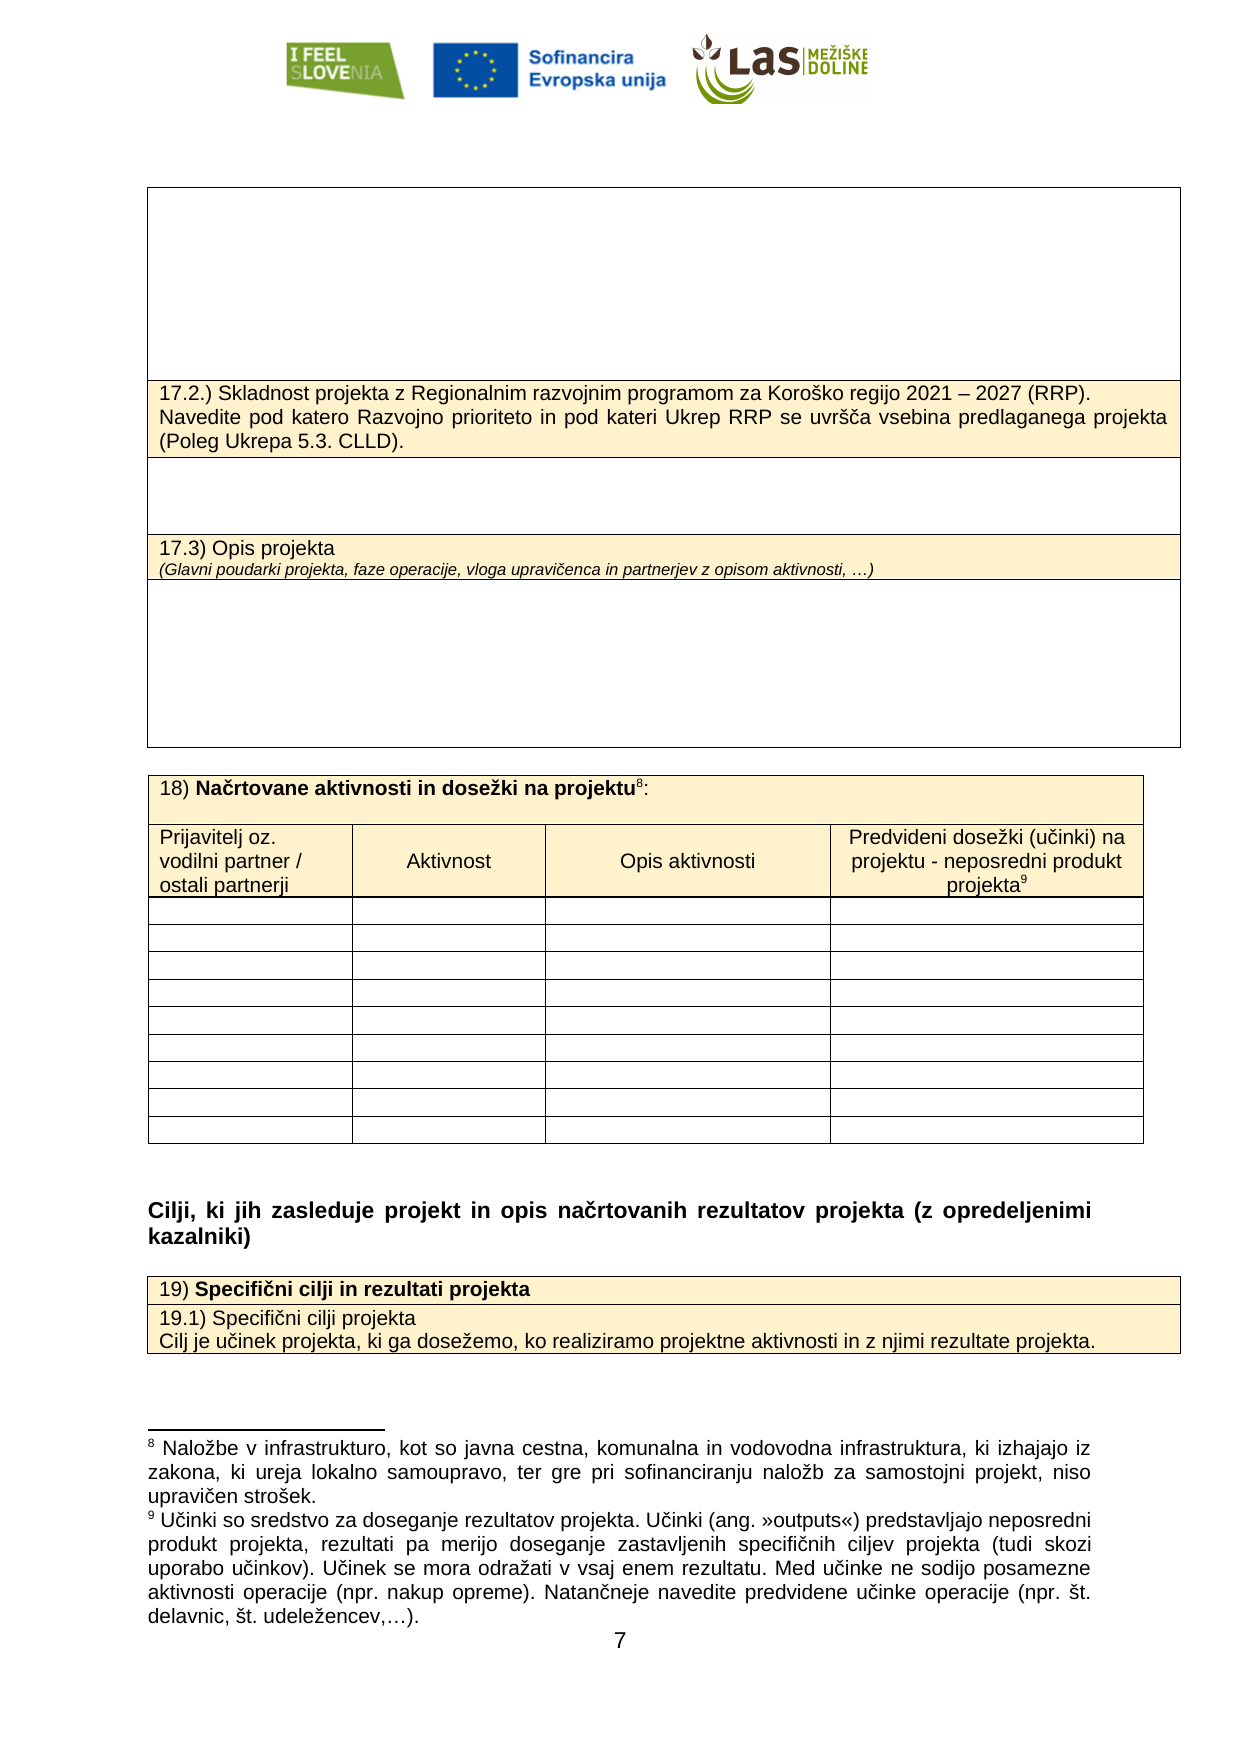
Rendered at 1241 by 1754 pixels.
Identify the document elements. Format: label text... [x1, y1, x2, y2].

table_cell Opis aktivnosti [546, 825, 830, 896]
table_cell [546, 952, 830, 979]
table_cell [353, 1062, 545, 1088]
table_cell [353, 952, 545, 979]
table_cell [148, 188, 1180, 380]
table_cell [149, 1062, 352, 1088]
table_cell [149, 925, 352, 951]
text Cilji, ki jih zasleduje projekt in opis načrtovanih rezultatov projekta (z opredeljenimi kazalniki) [148, 1197, 1093, 1249]
table_cell [546, 1062, 830, 1088]
table_cell [149, 1089, 352, 1116]
picture [692, 34, 868, 104]
table_cell 17.3) Opis projekta (Glavni poudarki projekta, faze operacije, vloga upravičenca in partnerjev z opisom aktivnosti, …) [148, 535, 1180, 578]
table_cell [831, 925, 1143, 951]
table_cell [149, 1035, 352, 1061]
table_cell Prijavitelj oz. vodilni partner / ostali partnerji [149, 825, 352, 896]
table_cell 19.1) Specifični cilji projekta Cilj je učinek projekta, ki ga dosežemo, ko realiziramo projektne aktivnosti in z njimi rezultate projekta. [148, 1305, 1180, 1353]
table_cell [831, 1035, 1143, 1061]
table_cell [149, 980, 352, 1006]
table_cell [353, 1035, 545, 1061]
table_cell [831, 980, 1143, 1006]
table_header 19) Specifični cilji in rezultati projekta [148, 1277, 1180, 1304]
picture [285, 29, 669, 142]
table_cell [831, 1117, 1143, 1143]
table_cell [353, 1117, 545, 1143]
table_cell 17.2.) Skladnost projekta z Regionalnim razvojnim programom za Koroško regijo 2021 – 2027 (RRP). Navedite pod katero Razvojno prioriteto in pod kateri Ukrep RRP se uvršča vsebina predlaganega projekta (Poleg Ukrepa 5.3. CLLD). [148, 381, 1180, 457]
table_cell [546, 898, 830, 924]
table_cell Predvideni dosežki (učinki) na projektu - neposredni produkt projekta [831, 825, 1143, 896]
table_header 18) Načrtovane aktivnosti in dosežki na projektu: [149, 776, 1143, 823]
table_cell [148, 458, 1180, 534]
table_cell [149, 952, 352, 979]
table_cell [831, 952, 1143, 979]
table_cell [546, 1117, 830, 1143]
table_cell Aktivnost [353, 825, 545, 896]
table_cell [149, 1117, 352, 1143]
table_cell [546, 1089, 830, 1116]
table_cell [353, 980, 545, 1006]
table_cell [546, 925, 830, 951]
table_cell [546, 980, 830, 1006]
table_cell [831, 898, 1143, 924]
table_cell [353, 1007, 545, 1033]
table_cell [831, 1007, 1143, 1033]
table_cell [546, 1007, 830, 1033]
table_cell [831, 1089, 1143, 1116]
table_cell [353, 898, 545, 924]
table_cell [831, 1062, 1143, 1088]
table_cell [353, 925, 545, 951]
table_cell [353, 1089, 545, 1116]
table_cell [148, 580, 1180, 747]
table_cell [149, 898, 352, 924]
table_cell [149, 1007, 352, 1033]
table_cell [546, 1035, 830, 1061]
